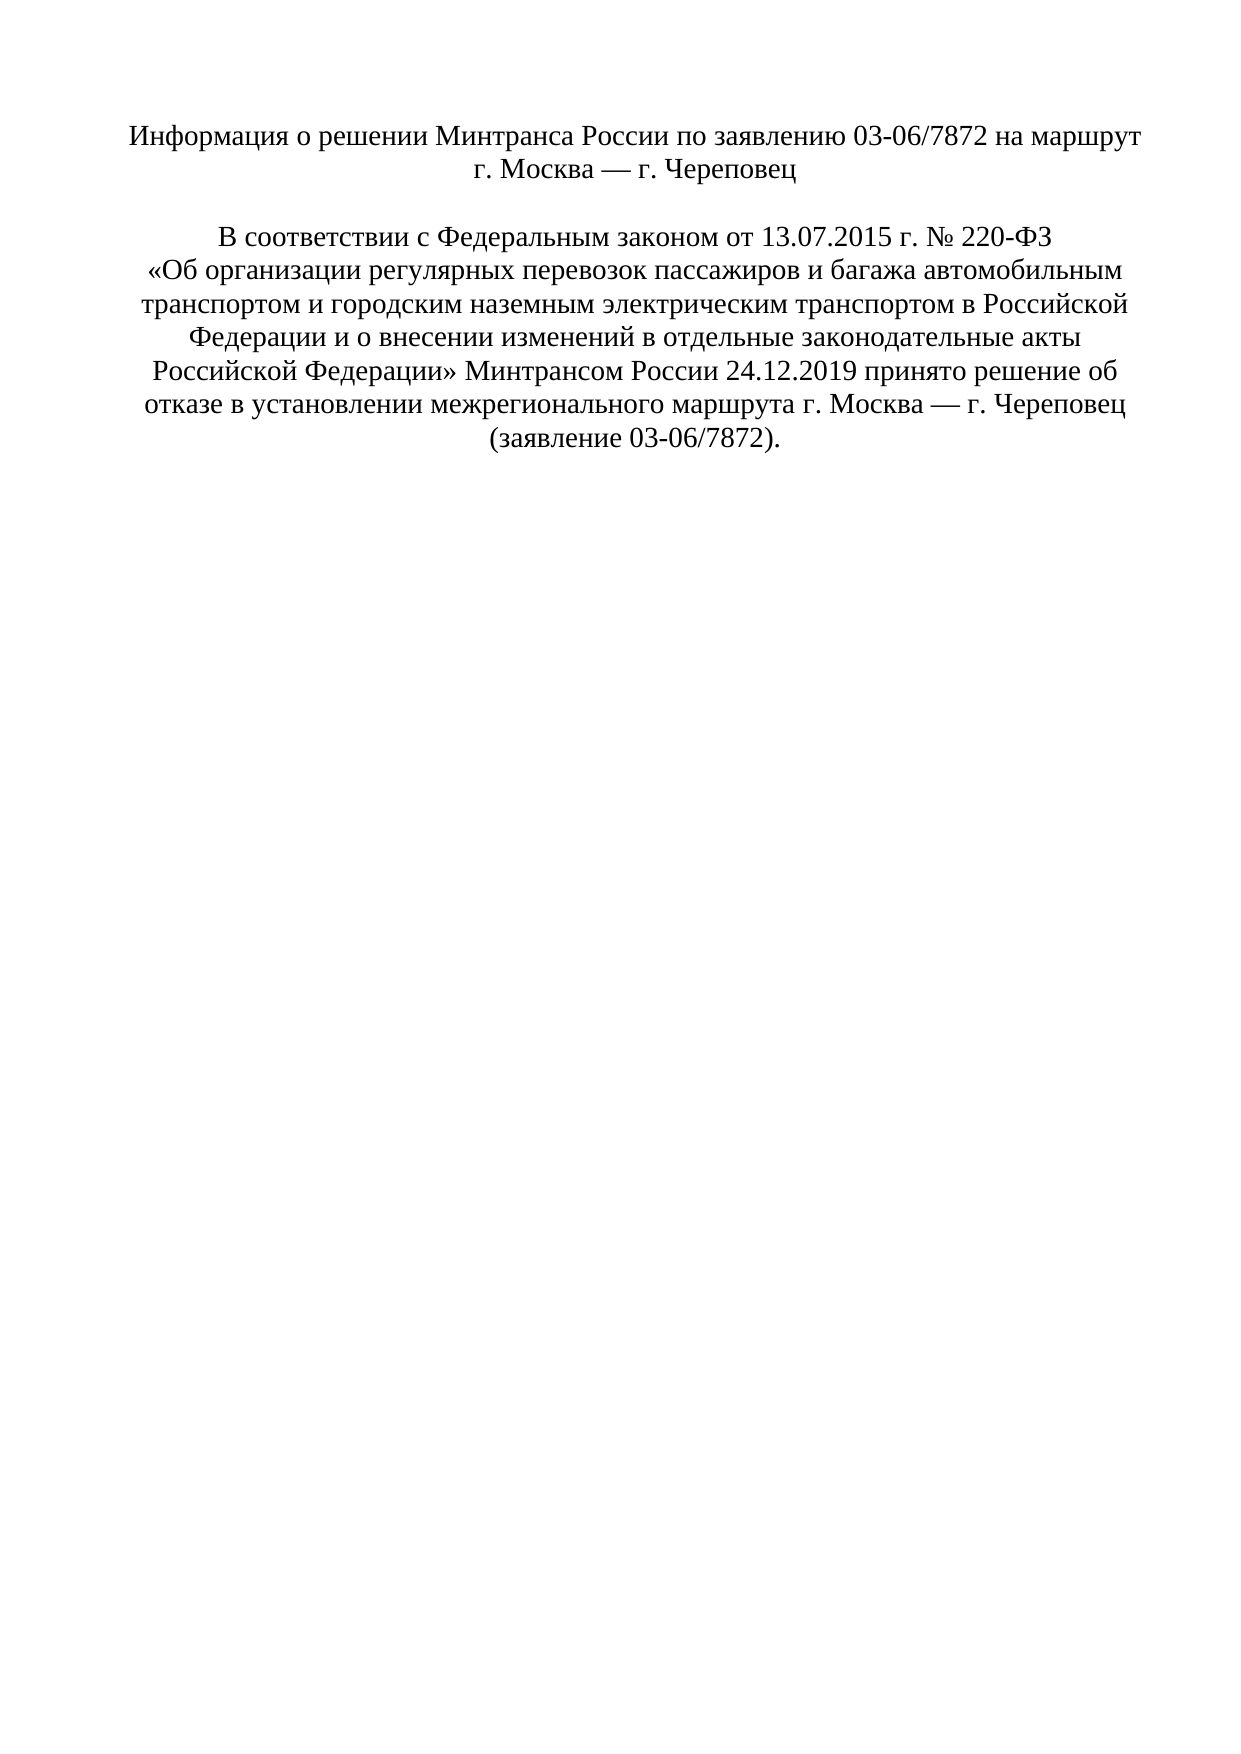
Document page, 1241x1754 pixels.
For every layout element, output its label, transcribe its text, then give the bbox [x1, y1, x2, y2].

text В соответствии с Федеральным законом от 13.07.2015 г. № 220-ФЗ «Об организации регулярных перевозок пассажиров и багажа автомобильным транспортом и городским наземным электрическим транспортом в Российской Федерации и о внесении изменений в отдельные законодательные акты Российской Федерации» Минтрансом России 24.12.2019 принято решение об отказе в установлении межрегионального маршрута г. Москва — г. Череповец (заявление 03-06/7872). [118, 219, 1152, 453]
text Информация о решении Минтранса России по заявлению 03-06/7872 на маршрут г. Москва — г. Череповец [118, 118, 1152, 185]
